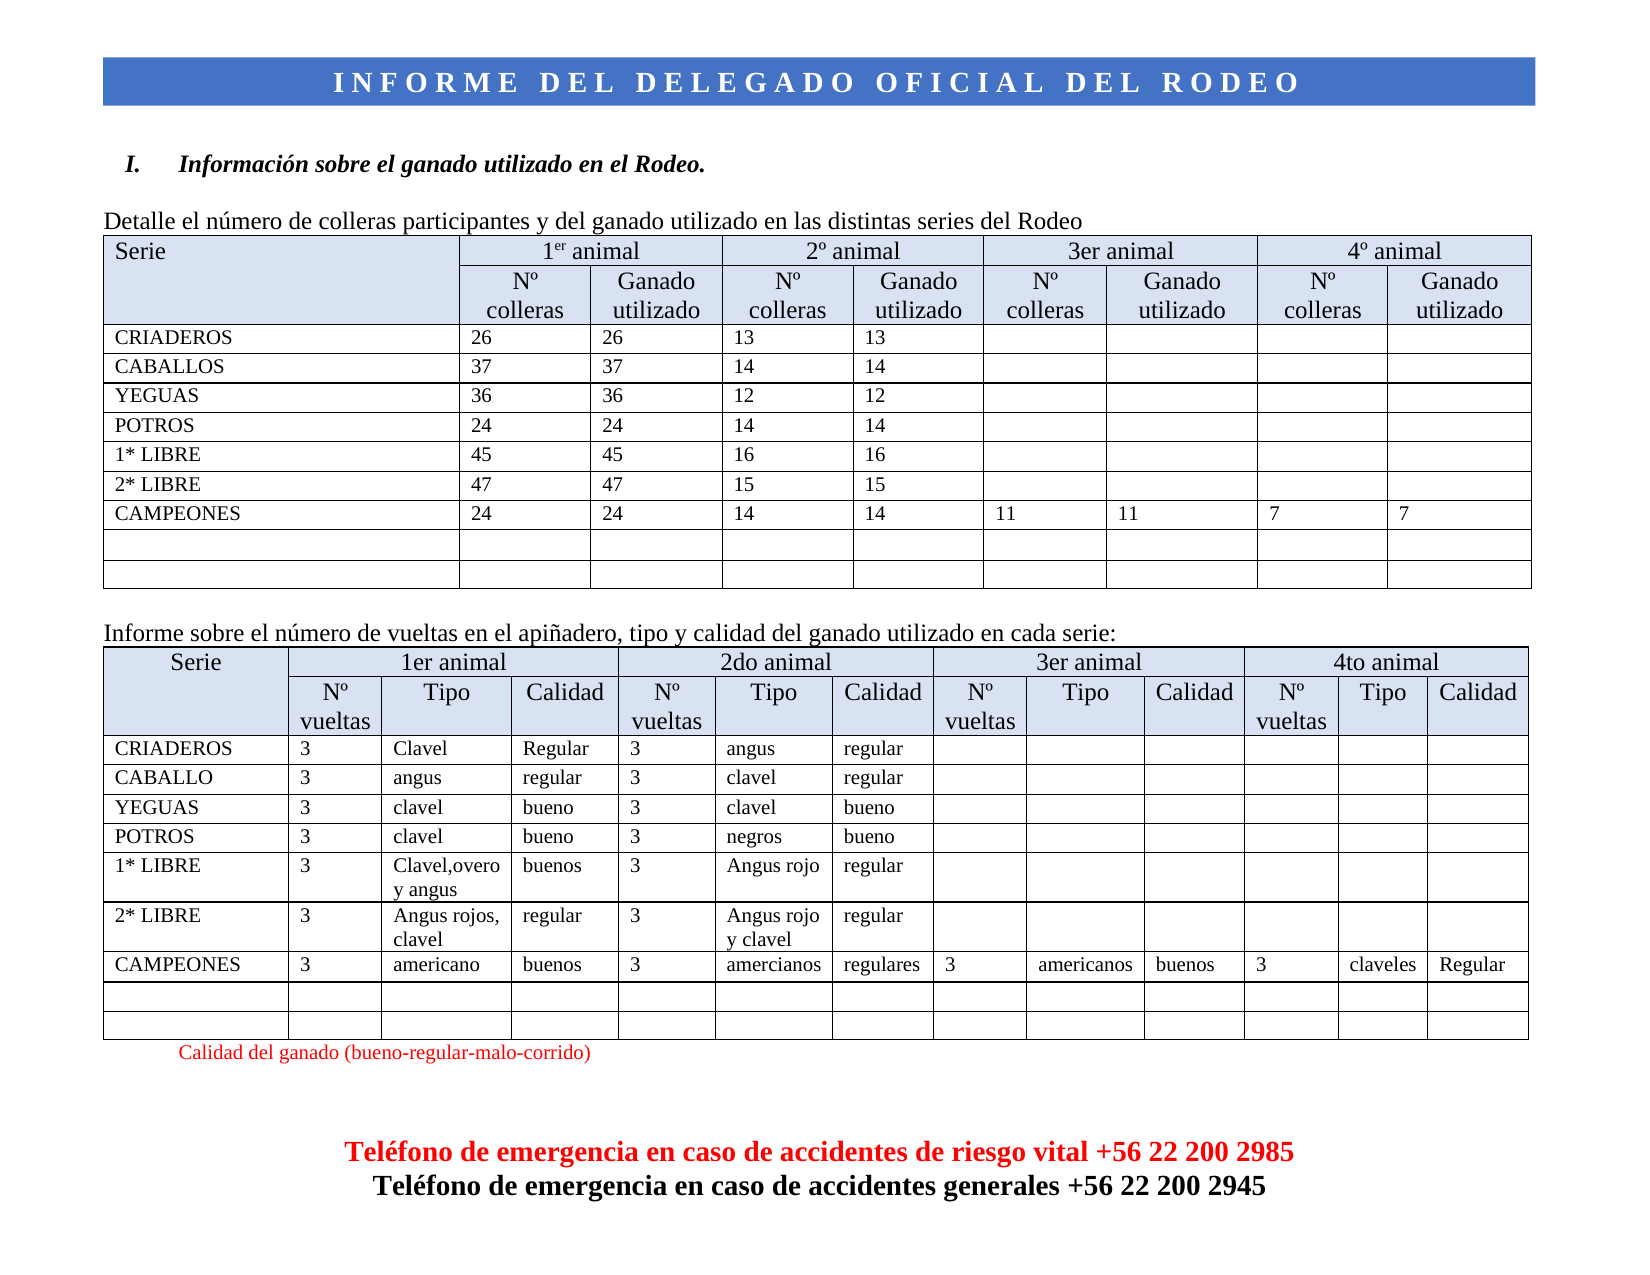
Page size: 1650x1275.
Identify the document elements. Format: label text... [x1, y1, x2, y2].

table_cell Calidad [833, 677, 933, 735]
table_cell [1107, 442, 1257, 471]
table_cell [984, 442, 1106, 471]
table_cell bueno [833, 795, 933, 823]
table_cell Regular [512, 736, 618, 764]
table_cell [1339, 983, 1427, 1011]
table_cell 1* LIBRE [104, 853, 288, 901]
table_cell [512, 983, 618, 1011]
table_cell [1388, 413, 1531, 441]
table_cell [934, 1012, 1026, 1039]
table_cell [1245, 983, 1338, 1011]
table_cell [619, 1012, 715, 1039]
table_cell 26 [591, 325, 722, 353]
table_header 2do animal [619, 648, 933, 676]
table_cell 15 [723, 472, 853, 500]
table_cell [1245, 824, 1338, 852]
table_header 1er animal [289, 648, 618, 676]
table_cell [1339, 853, 1427, 901]
table_cell [512, 1012, 618, 1039]
table_cell CAMPEONES [104, 952, 288, 981]
table_cell 16 [854, 442, 983, 471]
table_header Serie [104, 648, 288, 735]
table_cell [1388, 530, 1531, 560]
table_cell [934, 983, 1026, 1011]
table_cell regular [833, 736, 933, 764]
table_cell [1245, 903, 1338, 951]
table_cell 3 [289, 903, 381, 951]
text Detalle el número de colleras participantes y del ganado utilizado en las distintas series del Rodeo [103, 207, 1536, 235]
table_cell regular [512, 765, 618, 793]
table_cell CAMPEONES [104, 501, 459, 529]
table_cell 14 [723, 413, 853, 441]
table_cell [1027, 853, 1144, 901]
table_cell Tipo [716, 677, 832, 735]
table_cell negros [716, 824, 832, 852]
table_cell 13 [723, 325, 853, 353]
table_cell 24 [460, 413, 590, 441]
table_cell [1258, 354, 1387, 382]
table_cell [1145, 736, 1244, 764]
table_cell 24 [460, 501, 590, 529]
table_cell [1107, 530, 1257, 560]
table_cell clavel [716, 765, 832, 793]
table_cell POTROS [104, 413, 459, 441]
table_cell [984, 354, 1106, 382]
table_cell Angus rojos, clavel [382, 903, 511, 951]
table_cell 3 [619, 736, 715, 764]
table_cell [984, 561, 1106, 588]
table_cell [723, 530, 853, 560]
table_cell [289, 1012, 381, 1039]
table_cell claveles [1339, 952, 1427, 981]
table_cell Nº colleras [460, 266, 590, 324]
table_cell Tipo [1027, 677, 1144, 735]
table_cell [382, 983, 511, 1011]
table_cell 14 [854, 501, 983, 529]
table_cell Clavel,overo y angus [382, 853, 511, 901]
table_cell 14 [854, 354, 983, 382]
table_cell 3 [619, 903, 715, 951]
table_cell 37 [460, 354, 590, 382]
table_cell Tipo [1339, 677, 1427, 735]
table_cell [984, 384, 1106, 412]
table_cell [104, 561, 459, 588]
table_cell [1388, 472, 1531, 500]
list Información sobre el ganado utilizado en el Rodeo. [141, 149, 1536, 178]
table_cell [1339, 903, 1427, 951]
table_cell [1245, 1012, 1338, 1039]
table_cell Ganado utilizado [1107, 266, 1257, 324]
table_cell [591, 561, 722, 588]
table_header 2º animal [723, 236, 983, 265]
table_cell [1245, 853, 1338, 901]
table_cell CRIADEROS [104, 736, 288, 764]
table_cell [1258, 561, 1387, 588]
table_cell buenos [512, 952, 618, 981]
table_cell [716, 983, 832, 1011]
table_cell 3 [289, 795, 381, 823]
table_cell YEGUAS [104, 795, 288, 823]
table_cell amercianos [716, 952, 832, 981]
list Calidad del ganado (bueno-regular-malo-corrido) [178, 1040, 1536, 1064]
table_cell [1027, 983, 1144, 1011]
table_cell Nº vueltas [1245, 677, 1338, 735]
table_cell angus [382, 765, 511, 793]
table_cell [1107, 325, 1257, 353]
table_header 4º animal [1258, 236, 1531, 265]
table_cell 11 [984, 501, 1106, 529]
table_cell 3 [289, 824, 381, 852]
table_cell 45 [591, 442, 722, 471]
table_cell 36 [460, 384, 590, 412]
table_cell [1258, 472, 1387, 500]
table_cell [1145, 765, 1244, 793]
table_cell Nº colleras [723, 266, 853, 324]
table_cell POTROS [104, 824, 288, 852]
table_header 3er animal [984, 236, 1257, 265]
table_cell [1388, 384, 1531, 412]
table_cell Clavel [382, 736, 511, 764]
table_cell [104, 983, 288, 1011]
table_cell [1145, 1012, 1244, 1039]
table_cell [1027, 765, 1144, 793]
table_cell 45 [460, 442, 590, 471]
text Informe sobre el número de vueltas en el apiñadero, tipo y calidad del ganado utilizado en cada serie: [103, 618, 1536, 646]
table_cell [1245, 765, 1338, 793]
table_cell [833, 983, 933, 1011]
table_cell bueno [512, 824, 618, 852]
table_cell [1107, 472, 1257, 500]
table_cell [1027, 736, 1144, 764]
table_cell angus [716, 736, 832, 764]
table_cell [1145, 903, 1244, 951]
table_cell 3 [289, 952, 381, 981]
table_cell [1388, 325, 1531, 353]
table_cell 15 [854, 472, 983, 500]
table_cell 13 [854, 325, 983, 353]
table_cell Angus rojo [716, 853, 832, 901]
table_cell [1428, 903, 1528, 951]
table_cell [460, 530, 590, 560]
table_cell 7 [1258, 501, 1387, 529]
table_cell [1388, 561, 1531, 588]
table_cell buenos [1145, 952, 1244, 981]
table_cell [1145, 983, 1244, 1011]
table_cell Ganado utilizado [1388, 266, 1531, 324]
table_cell [1145, 795, 1244, 823]
table_cell [1258, 442, 1387, 471]
table_cell 2* LIBRE [104, 903, 288, 951]
table_cell [934, 736, 1026, 764]
table_cell [934, 853, 1026, 901]
table_cell 37 [591, 354, 722, 382]
table_cell [1258, 325, 1387, 353]
table_cell [1145, 853, 1244, 901]
table_cell [1245, 795, 1338, 823]
table_header 3er animal [934, 648, 1244, 676]
table_cell [984, 413, 1106, 441]
table_cell [723, 561, 853, 588]
table_cell [854, 530, 983, 560]
table_cell [984, 325, 1106, 353]
table_cell 36 [591, 384, 722, 412]
table_cell bueno [512, 795, 618, 823]
table_cell Calidad [1428, 677, 1528, 735]
table_cell [934, 903, 1026, 951]
table_cell regular [833, 765, 933, 793]
table_cell 7 [1388, 501, 1531, 529]
table_cell regular [833, 903, 933, 951]
table_cell [619, 983, 715, 1011]
table_cell 3 [619, 824, 715, 852]
table_cell [1428, 1012, 1528, 1039]
table_cell [1245, 736, 1338, 764]
table_cell [1339, 736, 1427, 764]
table_cell [104, 530, 459, 560]
table_cell 1* LIBRE [104, 442, 459, 471]
table_cell 3 [619, 795, 715, 823]
table_cell Ganado utilizado [591, 266, 722, 324]
table_cell CRIADEROS [104, 325, 459, 353]
table_cell 26 [460, 325, 590, 353]
table_cell 11 [1107, 501, 1257, 529]
table_cell 16 [723, 442, 853, 471]
table_cell 3 [289, 736, 381, 764]
table_cell [1388, 354, 1531, 382]
table_cell Ganado utilizado [854, 266, 983, 324]
table_cell [1258, 413, 1387, 441]
table_cell clavel [382, 795, 511, 823]
table_cell clavel [716, 795, 832, 823]
table_cell regulares [833, 952, 933, 981]
table_cell americanos [1027, 952, 1144, 981]
table_cell [1339, 765, 1427, 793]
table_cell [1027, 1012, 1144, 1039]
table_cell Angus rojo y clavel [716, 903, 832, 951]
table_cell Tipo [382, 677, 511, 735]
table_header Serie [104, 236, 459, 324]
table_cell 14 [723, 501, 853, 529]
table_cell [716, 1012, 832, 1039]
table_cell YEGUAS [104, 384, 459, 412]
table_cell [934, 765, 1026, 793]
table_cell 12 [854, 384, 983, 412]
table_cell [460, 561, 590, 588]
table_cell 3 [289, 853, 381, 901]
table_header 1er animal [460, 236, 722, 265]
table_cell [1339, 795, 1427, 823]
table_cell [1428, 853, 1528, 901]
table_cell [1107, 384, 1257, 412]
table_cell Nº vueltas [289, 677, 381, 735]
table_cell [854, 561, 983, 588]
table_cell buenos [512, 853, 618, 901]
table_cell 12 [723, 384, 853, 412]
table_cell 47 [460, 472, 590, 500]
table_cell CABALLO [104, 765, 288, 793]
table_cell 3 [619, 952, 715, 981]
table_cell [1428, 765, 1528, 793]
table_cell Nº colleras [984, 266, 1106, 324]
table_cell [1388, 442, 1531, 471]
table_cell [1107, 561, 1257, 588]
table_cell Regular [1428, 952, 1528, 981]
table_cell regular [833, 853, 933, 901]
table_cell [289, 983, 381, 1011]
table_cell [984, 472, 1106, 500]
table_cell [1027, 824, 1144, 852]
table_cell [1258, 530, 1387, 560]
table_cell 14 [723, 354, 853, 382]
table_cell [1339, 824, 1427, 852]
table_cell Nº vueltas [619, 677, 715, 735]
table_cell 3 [289, 765, 381, 793]
table_cell [1428, 983, 1528, 1011]
table_cell 24 [591, 413, 722, 441]
table_cell 2* LIBRE [104, 472, 459, 500]
table_cell 47 [591, 472, 722, 500]
table_cell [1258, 384, 1387, 412]
table_cell [934, 795, 1026, 823]
table_cell [833, 1012, 933, 1039]
table_cell 3 [1245, 952, 1338, 981]
table_cell [1428, 795, 1528, 823]
table_cell [1428, 824, 1528, 852]
table_cell [1339, 1012, 1427, 1039]
table_cell [934, 824, 1026, 852]
table_cell [591, 530, 722, 560]
table_cell [104, 1012, 288, 1039]
table_cell regular [512, 903, 618, 951]
table_cell CABALLOS [104, 354, 459, 382]
table_header 4to animal [1245, 648, 1528, 676]
table_cell 14 [854, 413, 983, 441]
table_cell clavel [382, 824, 511, 852]
table_cell 3 [619, 765, 715, 793]
table_cell Calidad [512, 677, 618, 735]
table_cell [1107, 413, 1257, 441]
table_cell Nº vueltas [934, 677, 1026, 735]
table_cell Calidad [1145, 677, 1244, 735]
table_cell bueno [833, 824, 933, 852]
table_cell 24 [591, 501, 722, 529]
table_cell 3 [619, 853, 715, 901]
table_cell [1027, 903, 1144, 951]
table_cell [1107, 354, 1257, 382]
table_cell 3 [934, 952, 1026, 981]
table_cell [1428, 736, 1528, 764]
table_cell [1027, 795, 1144, 823]
table_cell americano [382, 952, 511, 981]
table_cell [984, 530, 1106, 560]
table_cell [382, 1012, 511, 1039]
table_cell Nº colleras [1258, 266, 1387, 324]
table_cell [1145, 824, 1244, 852]
